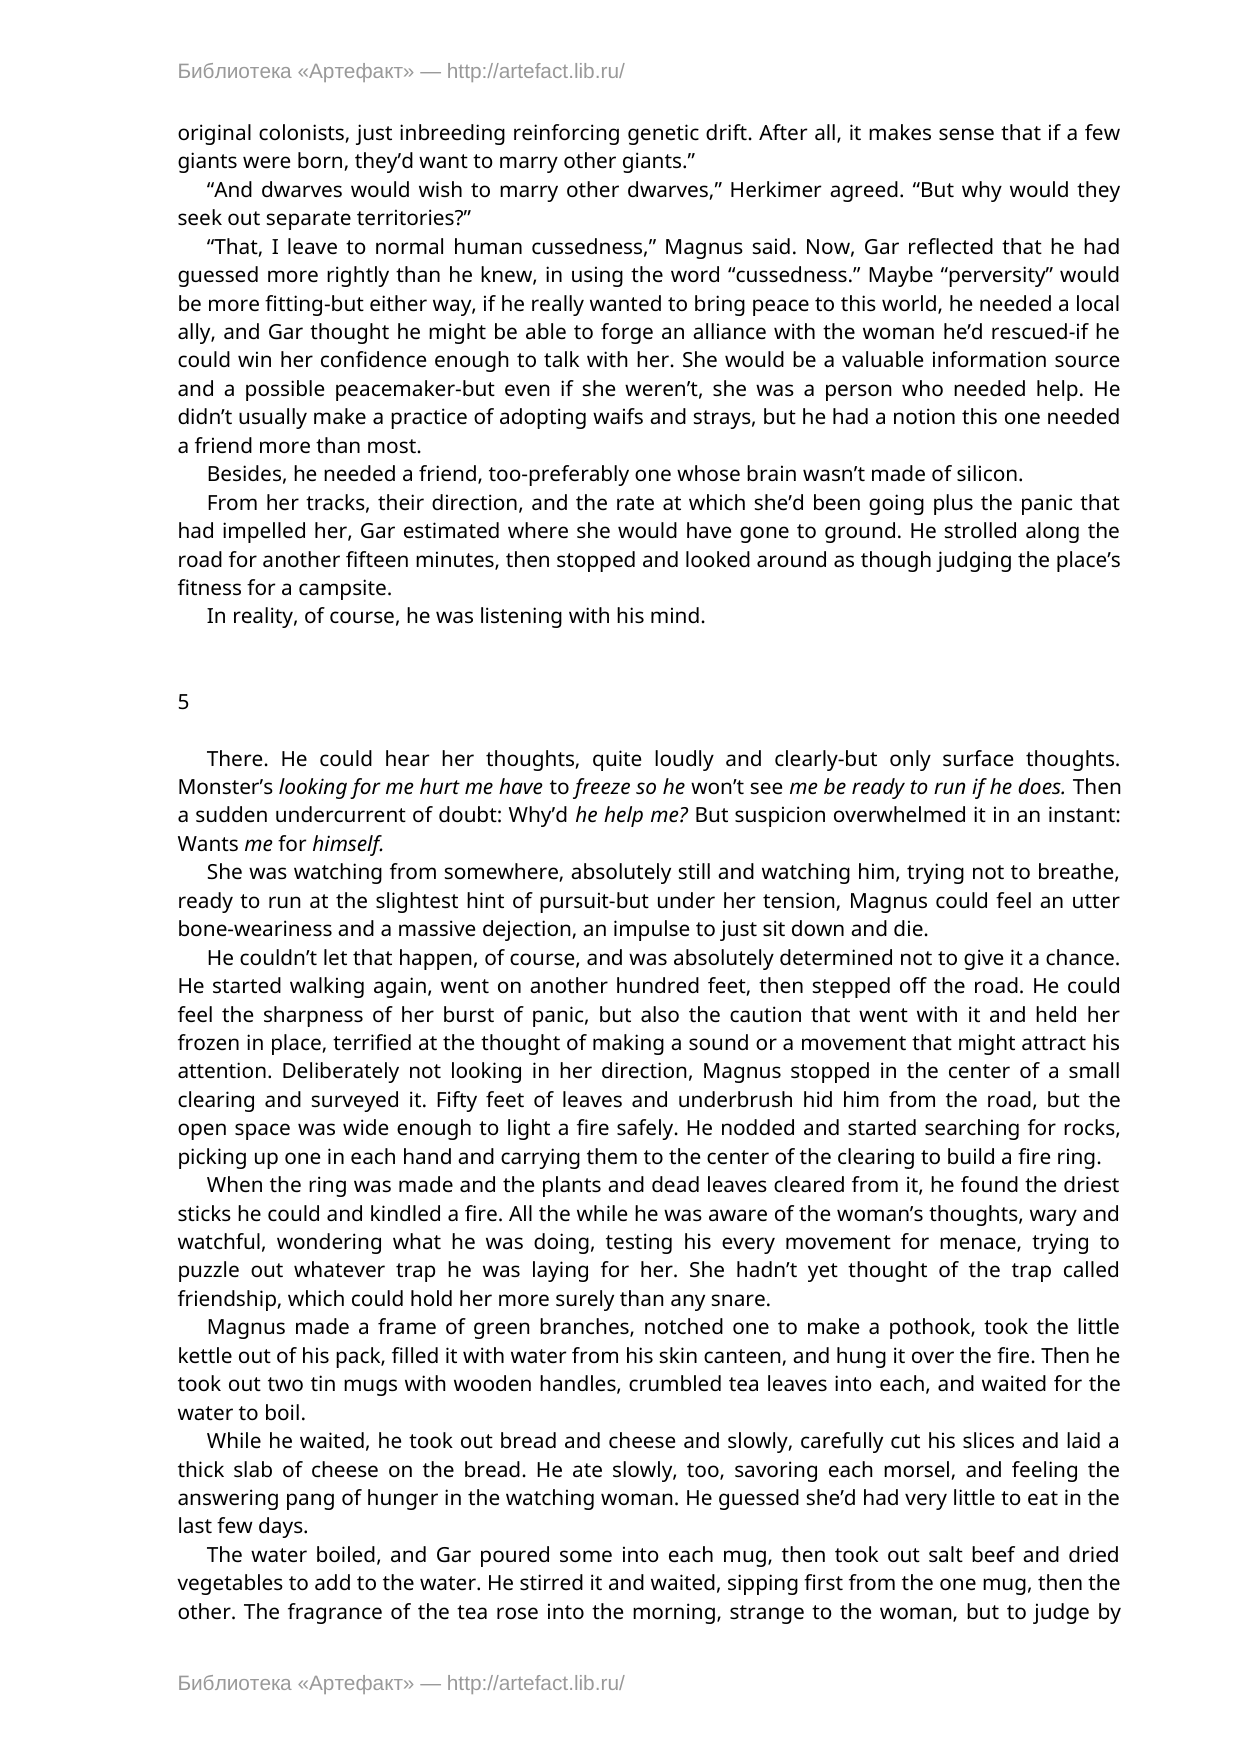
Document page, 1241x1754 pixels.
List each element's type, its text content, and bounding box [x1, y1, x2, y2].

text “And dwarves would wish to marry other dwarves,” Herkimer agreed. “But why would they seek out separate territories?” [177, 175, 1122, 232]
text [177, 118, 1122, 175]
text When the ring was made and the plants and dead leaves cleared from it, he found the driest sticks he could and kindled a fire. All the while he was aware of the woman’s thoughts, wary and watchful, wondering what he was doing, testing his every movement for menace, trying to puzzle out whatever trap he was laying for her. She hadn’t yet thought of the trap called friendship, which could hold her more surely than any snare. [177, 1170, 1122, 1312]
text “That, I leave to normal human cussedness,” Magnus said. Now, Gar reflected that he had guessed more rightly than he knew, in using the word “cussedness.” Maybe “perversity” would be more fitting-but either way, if he really wanted to bring peace to this world, he needed a local ally, and Gar thought he might be able to forge an alliance with the woman he’d rescued-if he could win her confidence enough to talk with her. She would be a valuable information source and a possible peacemaker-but even if she weren’t, she was a person who needed help. He didn’t usually make a practice of adopting waifs and strays, but he had a notion this one needed a friend more than most. [177, 232, 1122, 459]
text From her tracks, their direction, and the rate at which she’d been going plus the panic that had impelled her, Gar estimated where she would have gone to ground. He strolled along the road for another fifteen minutes, then stopped and looked around as though judging the place’s fitness for a campsite. [177, 488, 1122, 602]
text Besides, he needed a friend, too-preferably one whose brain wasn’t made of silicon. [177, 459, 1122, 488]
text 5 [177, 687, 1122, 715]
text Magnus made a frame of green branches, notched one to make a pothook, took the little kettle out of his pack, filled it with water from his skin canteen, and hung it over the fire. Then he took out two tin mugs with wooden handles, crumbled tea leaves into each, and waited for the water to boil. [177, 1312, 1122, 1426]
text He couldn’t let that happen, of course, and was absolutely determined not to give it a chance. He started walking again, went on another hundred feet, then stepped off the road. He could feel the sharpness of her burst of panic, but also the caution that went with it and held her frozen in place, terrified at the thought of making a sound or a movement that might attract his attention. Deliberately not looking in her direction, Magnus stopped in the center of a small clearing and surveyed it. Fifty feet of leaves and underbrush hid him from the road, but the open space was wide enough to light a fire safely. He nodded and started searching for rocks, picking up one in each hand and carrying them to the center of the clearing to build a fire ring. [177, 943, 1122, 1170]
text There. He could hear her thoughts, quite loudly and clearly-but only surface thoughts. Monster’s looking for me hurt me have to freeze so he won’t see me be ready to run if he does. Then a sudden undercurrent of doubt: Why’d he help me? But suspicion overwhelmed it in an instant: Wants me for himself. [177, 744, 1122, 857]
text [177, 1540, 1122, 1625]
text She was watching from somewhere, absolutely still and watching him, trying not to breathe, ready to run at the slightest hint of pursuit-but under her tension, Magnus could feel an utter bone-weariness and a massive dejection, an impulse to just sit down and die. [177, 857, 1122, 943]
text In reality, of course, he was listening with his mind. [177, 602, 1122, 630]
text While he waited, he took out bread and cheese and slowly, carefully cut his slices and laid a thick slab of cheese on the bread. He ate slowly, too, savoring each morsel, and feeling the answering pang of hunger in the watching woman. He guessed she’d had very little to eat in the last few days. [177, 1426, 1122, 1540]
